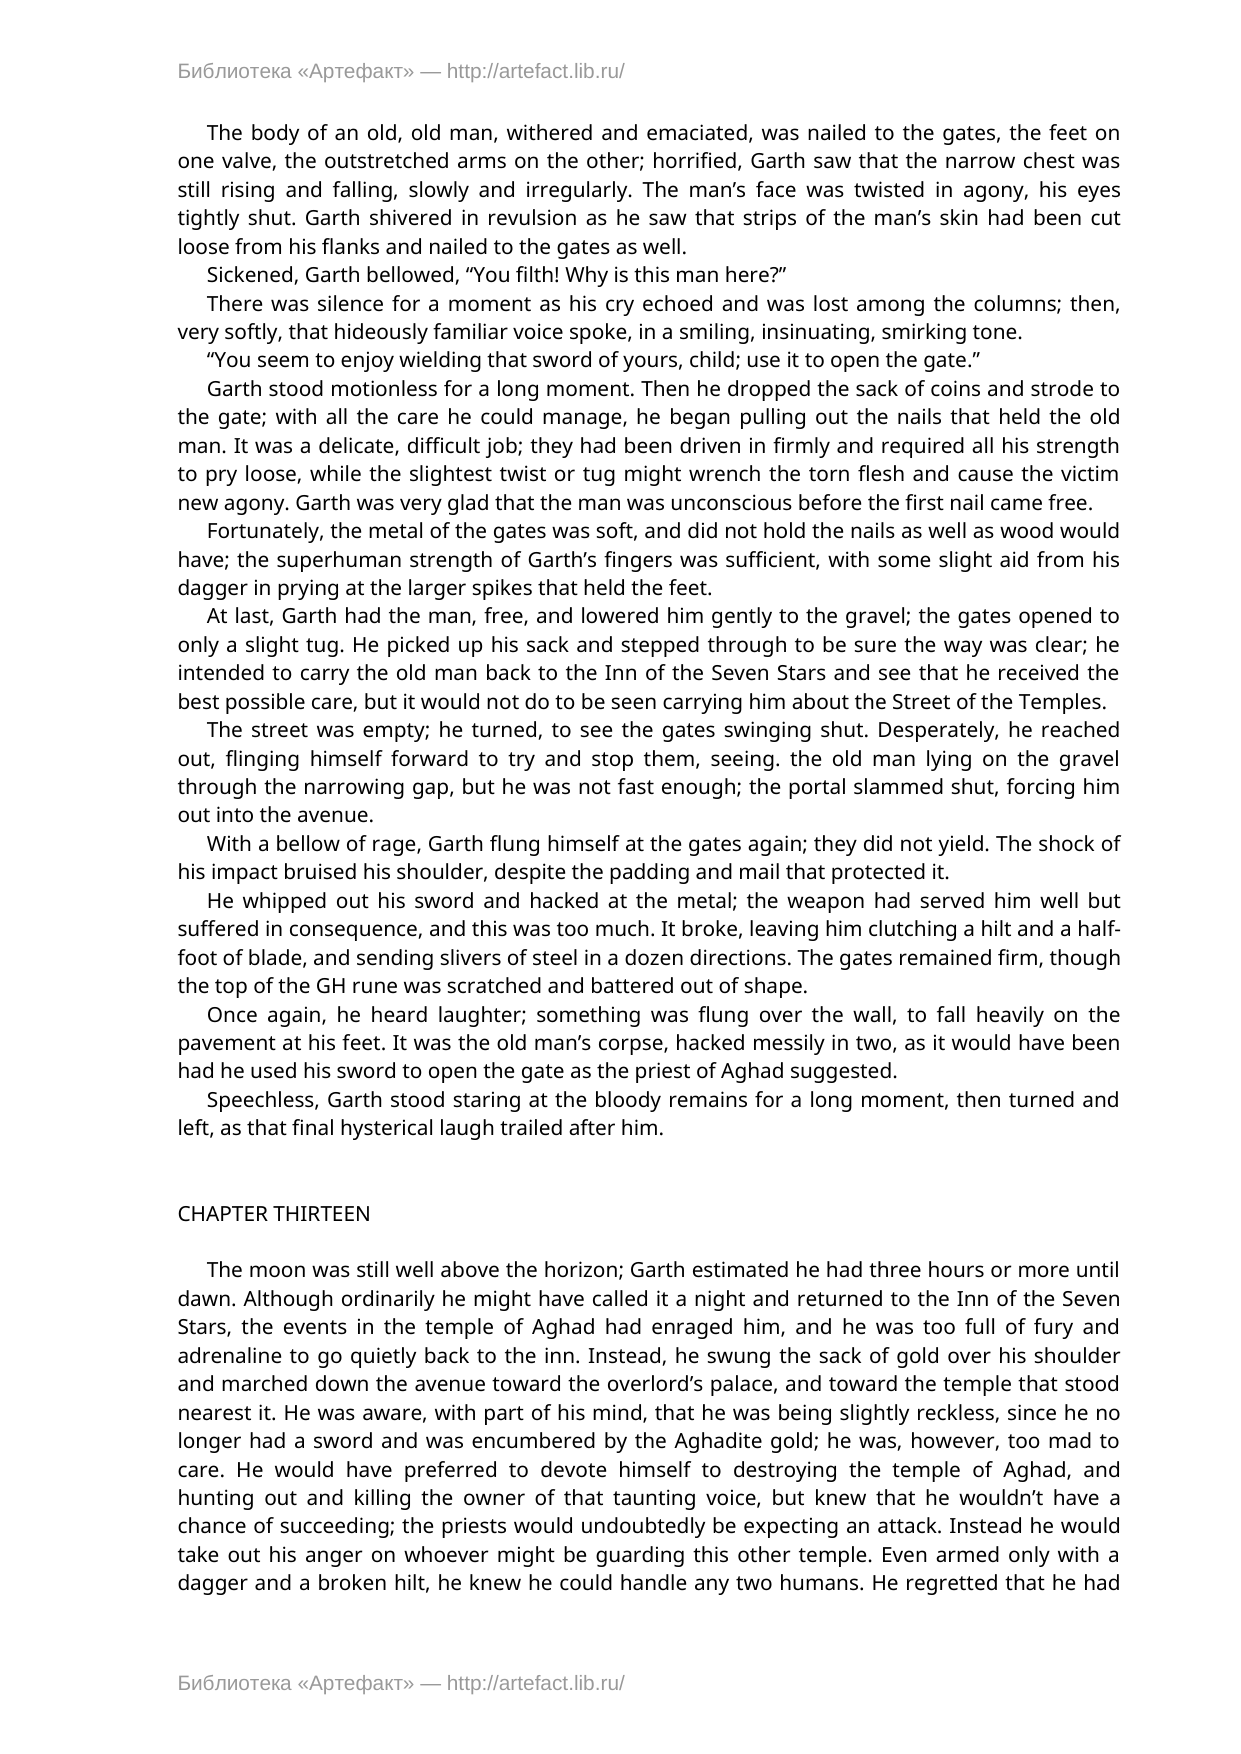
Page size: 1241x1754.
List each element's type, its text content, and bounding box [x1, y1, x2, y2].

text Speechless, Garth stood staring at the bloody remains for a long moment, then turned and left, as that final hysterical laugh trailed after him. [177, 1085, 1122, 1142]
text “You seem to enjoy wielding that sword of yours, child; use it to open the gate.” [177, 346, 1122, 374]
text He whipped out his sword and hacked at the metal; the weapon had served him well but suffered in consequence, and this was too much. It broke, leaving him clutching a hilt and a half-foot of blade, and sending slivers of steel in a dozen directions. The gates remained firm, though the top of the GH rune was scratched and battered out of shape. [177, 886, 1122, 1000]
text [177, 1256, 1122, 1597]
text Once again, he heard laughter; something was flung over the wall, to fall heavily on the pavement at his feet. It was the old man’s corpse, hacked messily in two, as it would have been had he used his sword to open the gate as the priest of Aghad suggested. [177, 1000, 1122, 1085]
text With a bellow of rage, Garth flung himself at the gates again; they did not yield. The shock of his impact bruised his shoulder, despite the padding and mail that protected it. [177, 829, 1122, 886]
text Fortunately, the metal of the gates was soft, and did not hold the nails as well as wood would have; the superhuman strength of Garth’s fingers was sufficient, with some slight aid from his dagger in prying at the larger spikes that held the feet. [177, 516, 1122, 602]
text At last, Garth had the man, free, and lowered him gently to the gravel; the gates opened to only a slight tug. He picked up his sack and stepped through to be sure the way was clear; he intended to carry the old man back to the Inn of the Seven Stars and see that he received the best possible care, but it would not do to be seen carrying him about the Street of the Temples. [177, 602, 1122, 715]
text The street was empty; he turned, to see the gates swinging shut. Desperately, he reached out, flinging himself forward to try and stop them, seeing. the old man lying on the gravel through the narrowing gap, but he was not fast enough; the portal slammed shut, forcing him out into the avenue. [177, 715, 1122, 829]
text Sickened, Garth bellowed, “You filth! Why is this man here?” [177, 260, 1122, 289]
subtitle CHAPTER THIRTEEN [177, 1199, 1122, 1227]
text There was silence for a moment as his cry echoed and was lost among the columns; then, very softly, that hideously familiar voice spoke, in a smiling, insinuating, smirking tone. [177, 289, 1122, 346]
text Garth stood motionless for a long moment. Then he dropped the sack of coins and strode to the gate; with all the care he could manage, he began pulling out the nails that held the old man. It was a delicate, difficult job; they had been driven in firmly and required all his strength to pry loose, while the slightest twist or tug might wrench the torn flesh and cause the victim new agony. Garth was very glad that the man was unconscious before the first nail came free. [177, 374, 1122, 516]
text The body of an old, old man, withered and emaciated, was nailed to the gates, the feet on one valve, the outstretched arms on the other; horrified, Garth saw that the narrow chest was still rising and falling, slowly and irregularly. The man’s face was twisted in agony, his eyes tightly shut. Garth shivered in revulsion as he saw that strips of the man’s skin had been cut loose from his flanks and nailed to the gates as well. [177, 118, 1122, 260]
